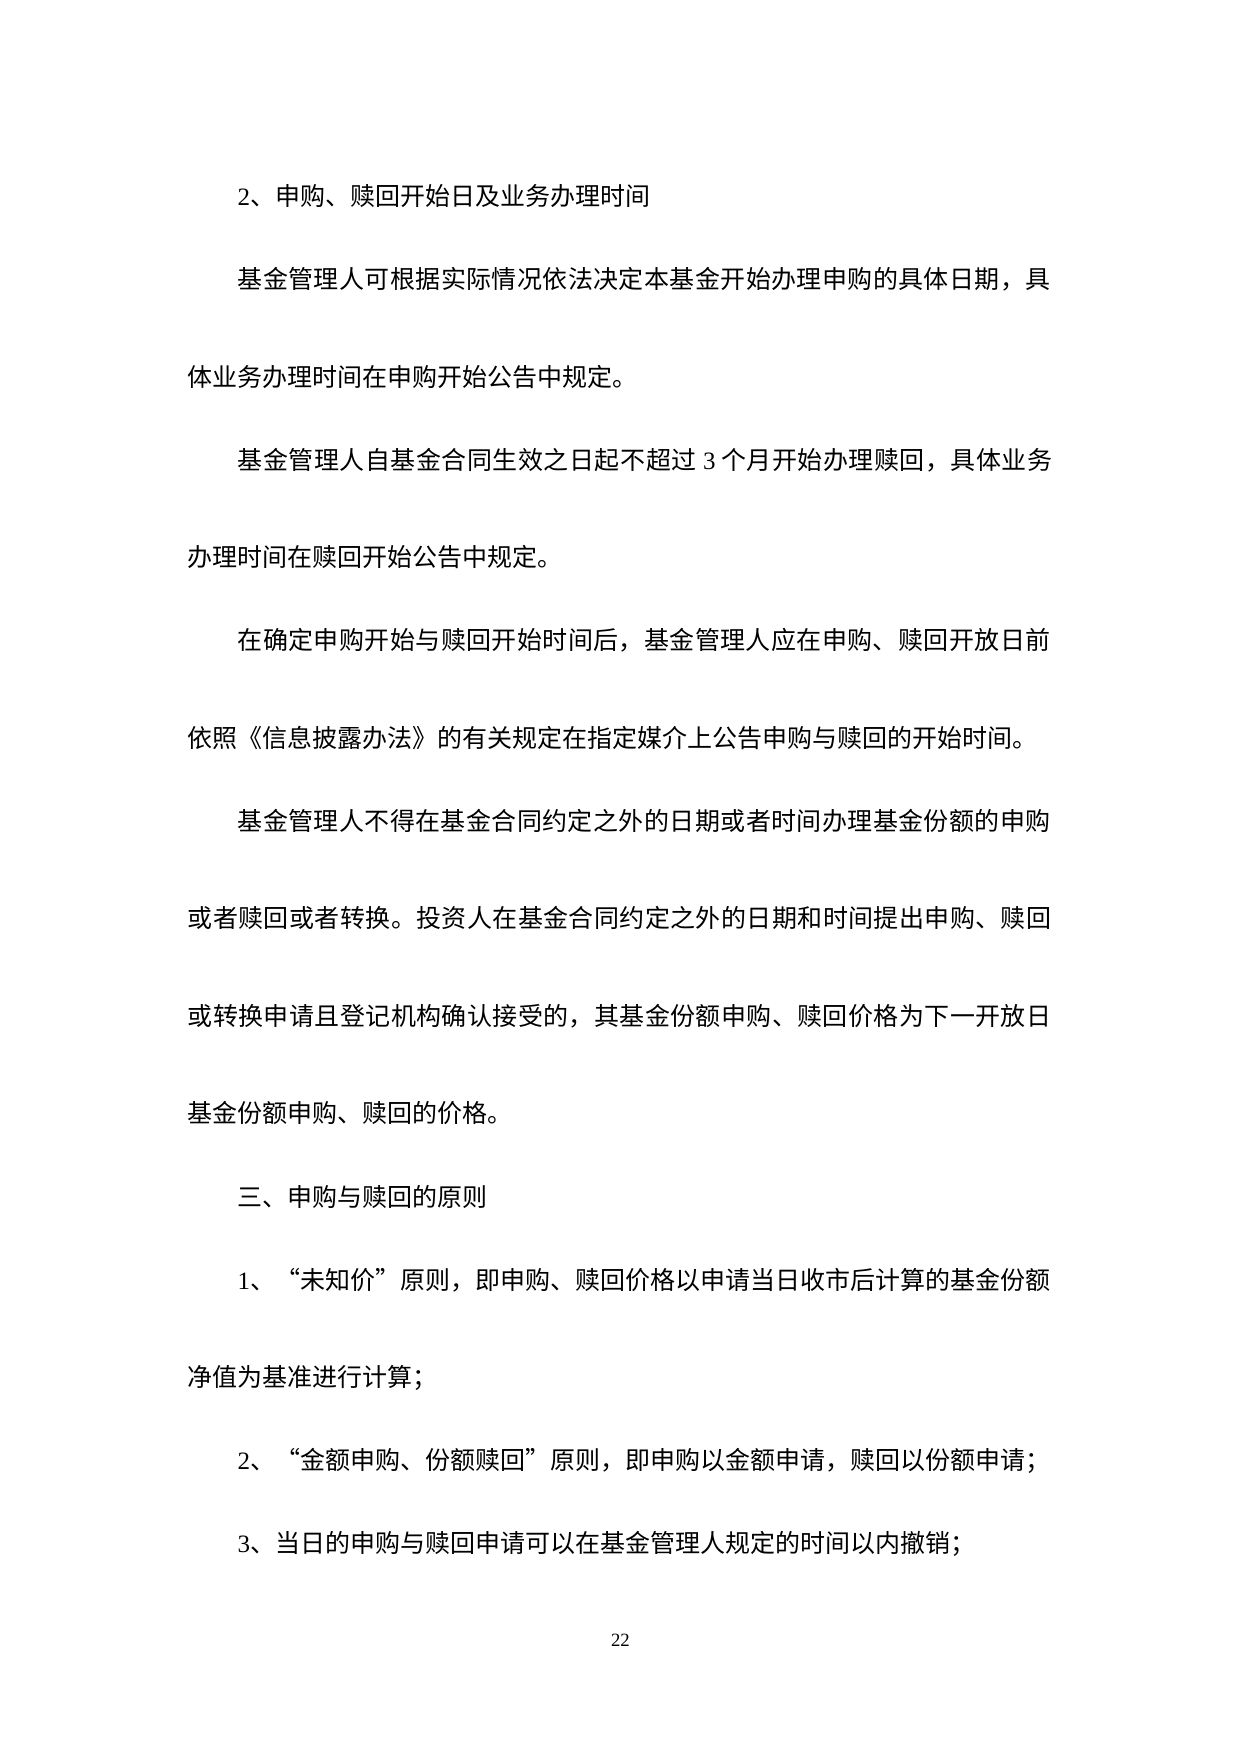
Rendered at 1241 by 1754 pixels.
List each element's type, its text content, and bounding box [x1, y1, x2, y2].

text 基金管理人自基金合同生效之日起不超过3个月开始办理赎回，具体业务办理时间在赎回开始公告中规定。 [187, 426, 1053, 588]
text 2、申购、赎回开始日及业务办理时间 [187, 162, 1053, 227]
text 三、申购与赎回的原则 [187, 1163, 1053, 1228]
text 基金管理人可根据实际情况依法决定本基金开始办理申购的具体日期，具体业务办理时间在申购开始公告中规定。 [187, 245, 1053, 408]
text 在确定申购开始与赎回开始时间后，基金管理人应在申购、赎回开放日前依照《信息披露办法》的有关规定在指定媒介上公告申购与赎回的开始时间。 [187, 606, 1053, 769]
text 3、当日的申购与赎回申请可以在基金管理人规定的时间以内撤销； [187, 1509, 1053, 1574]
text 2、“金额申购、份额赎回”原则，即申购以金额申请，赎回以份额申请； [187, 1426, 1053, 1491]
text 基金管理人不得在基金合同约定之外的日期或者时间办理基金份额的申购或者赎回或者转换。投资人在基金合同约定之外的日期和时间提出申购、赎回或转换申请且登记机构确认接受的，其基金份额申购、赎回价格为下一开放日基金份额申购、赎回的价格。 [187, 787, 1053, 1144]
text 1、“未知价”原则，即申购、赎回价格以申请当日收市后计算的基金份额净值为基准进行计算； [187, 1246, 1053, 1408]
